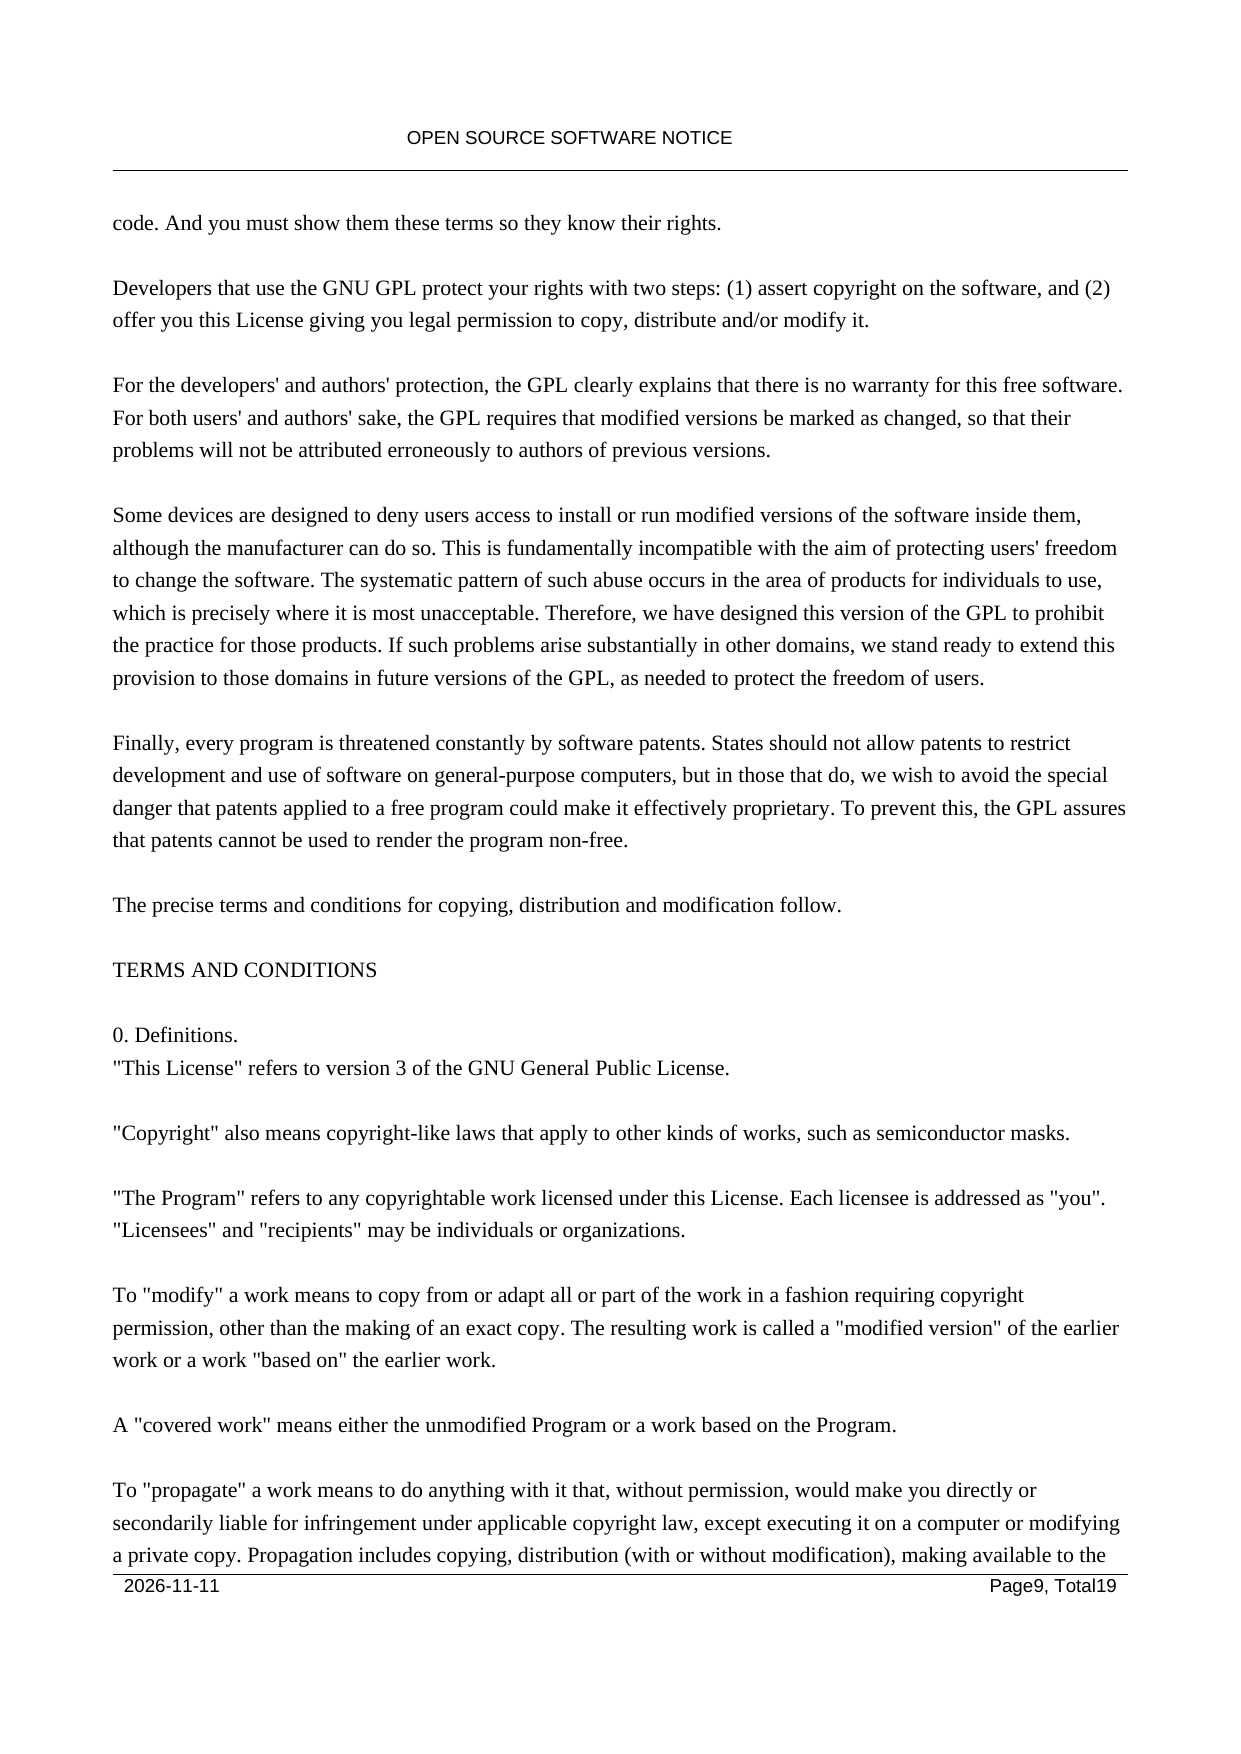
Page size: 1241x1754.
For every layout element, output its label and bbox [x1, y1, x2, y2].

text [112, 206, 1128, 1571]
